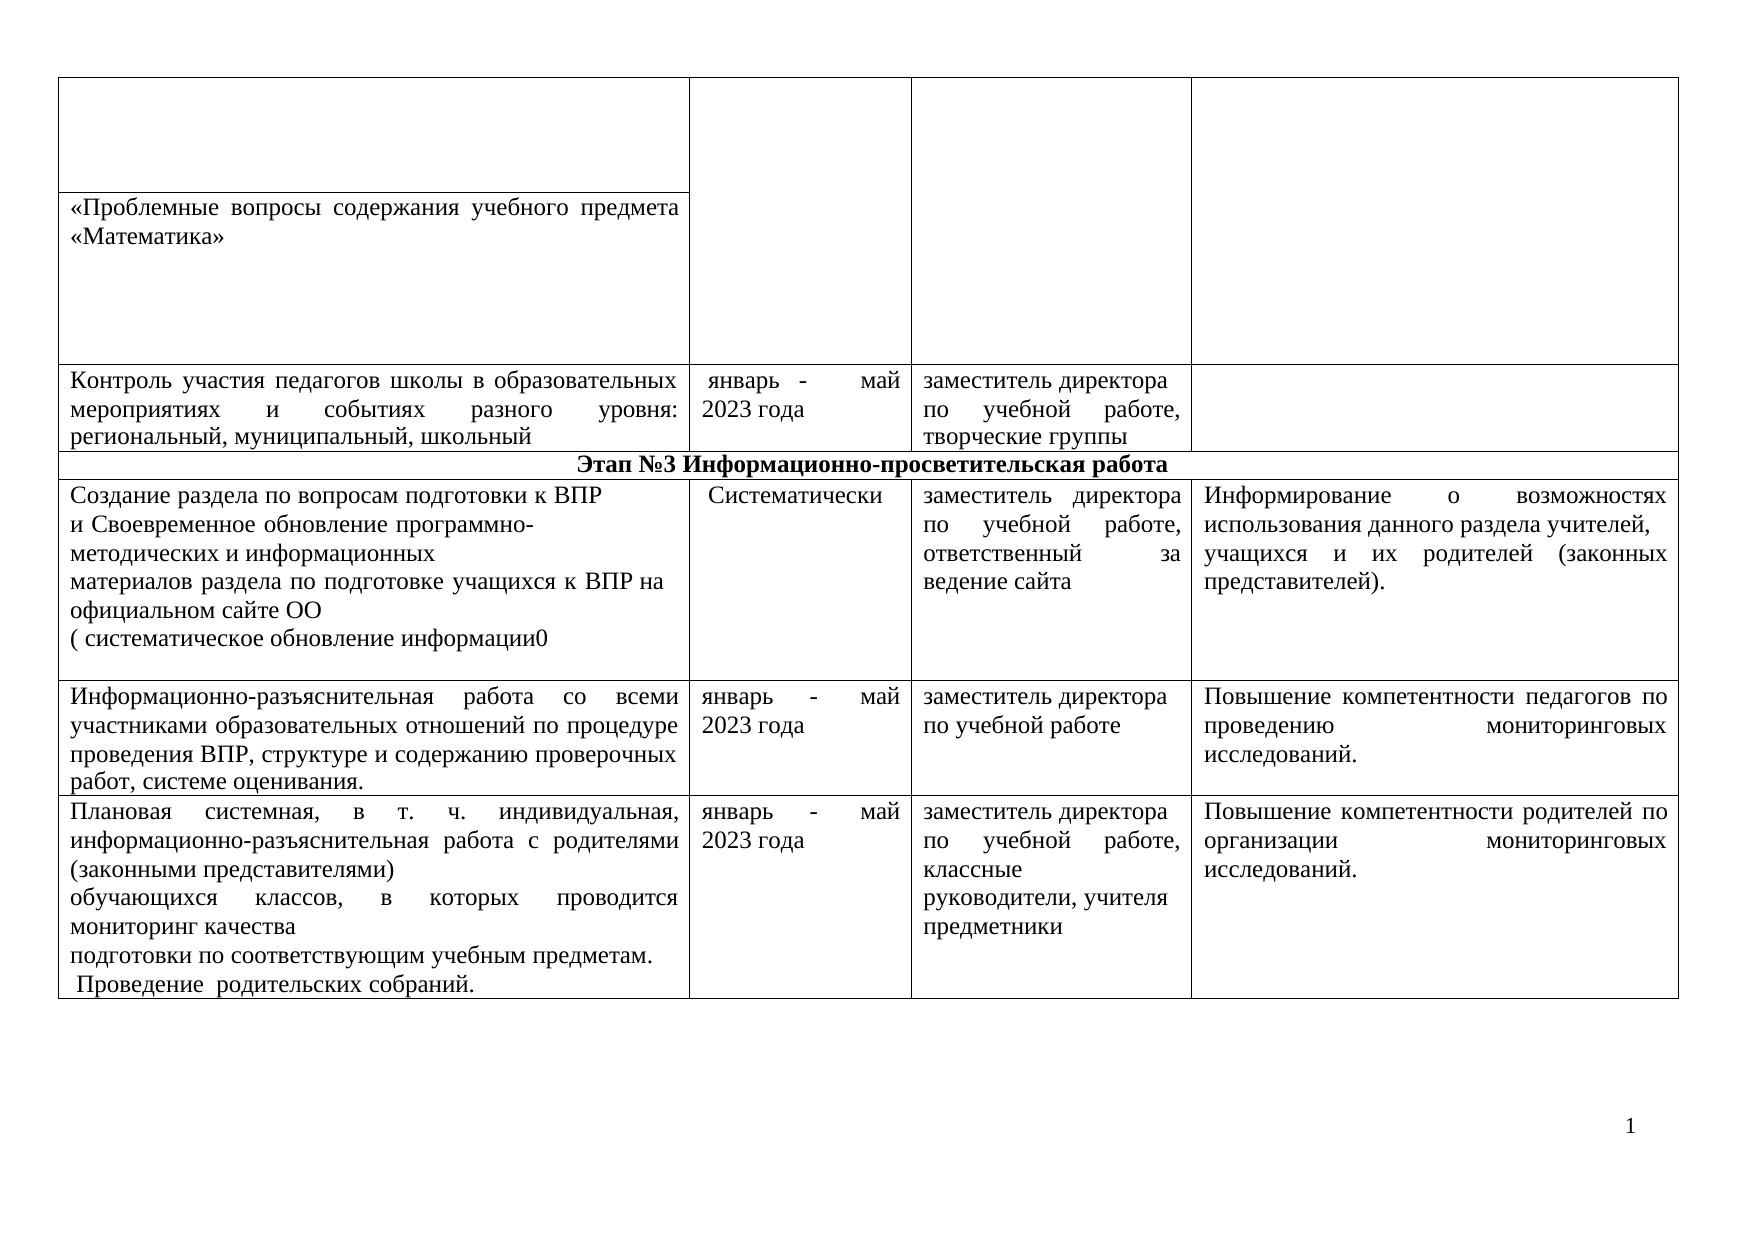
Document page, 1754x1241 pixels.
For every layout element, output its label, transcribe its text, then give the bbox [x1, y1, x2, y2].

table_cell Систематически [690, 480, 911, 680]
table_cell [1192, 365, 1678, 451]
table_cell январь - май 2023 года [690, 796, 911, 997]
table_header [690, 78, 911, 364]
table_cell Плановая системная, в т. ч. индивидуальная, информационно-разъяснительная работа с родителями (законными представителями) обучающихся классов, в которых проводится мониторинг качества подготовки по соответствующим учебным предметам. Проведение родительских собраний. [59, 796, 689, 997]
table_header [1192, 78, 1678, 364]
table_cell январь - май 2023 года [690, 365, 911, 451]
table_header [912, 78, 1191, 364]
table_cell январь - май 2023 года [690, 681, 911, 795]
table_cell Создание раздела по вопросам подготовки к ВПР и Своевременное обновление программно-методических и информационных материалов раздела по подготовке учащихся к ВПР на официальном сайте ОО ( систематическое обновление информации0 [59, 480, 689, 680]
table_cell «Проблемные вопросы содержания учебного предмета «Математика» [59, 193, 689, 364]
table_cell заместитель директора по учебной работе, творческие группы [912, 365, 1191, 451]
table_cell Повышение компетентности родителей по организации мониторинговых исследований. [1192, 796, 1678, 997]
table_cell Информационно-разъяснительная работа со всеми участниками образовательных отношений по процедуре проведения ВПР, структуре и содержанию проверочных работ, системе оценивания. [59, 681, 689, 795]
table_cell Информирование о возможностях использования данного раздела учителей, учащихся и их родителей (законных представителей). [1192, 480, 1678, 680]
table_cell заместитель директора по учебной работе, классные руководители, учителя предметники [912, 796, 1191, 997]
table_cell Повышение компетентности педагогов по проведению мониторинговых исследований. [1192, 681, 1678, 795]
table_header [59, 78, 689, 192]
table_cell заместитель директора по учебной работе [912, 681, 1191, 795]
table_cell Этап №3 Информационно-просветительская работа [59, 452, 1678, 479]
table_cell заместитель директора по учебной работе, ответственный за ведение сайта [912, 480, 1191, 680]
table_cell Контроль участия педагогов школы в образовательных мероприятиях и событиях разного уровня: региональный, муниципальный, школьный [59, 365, 689, 451]
